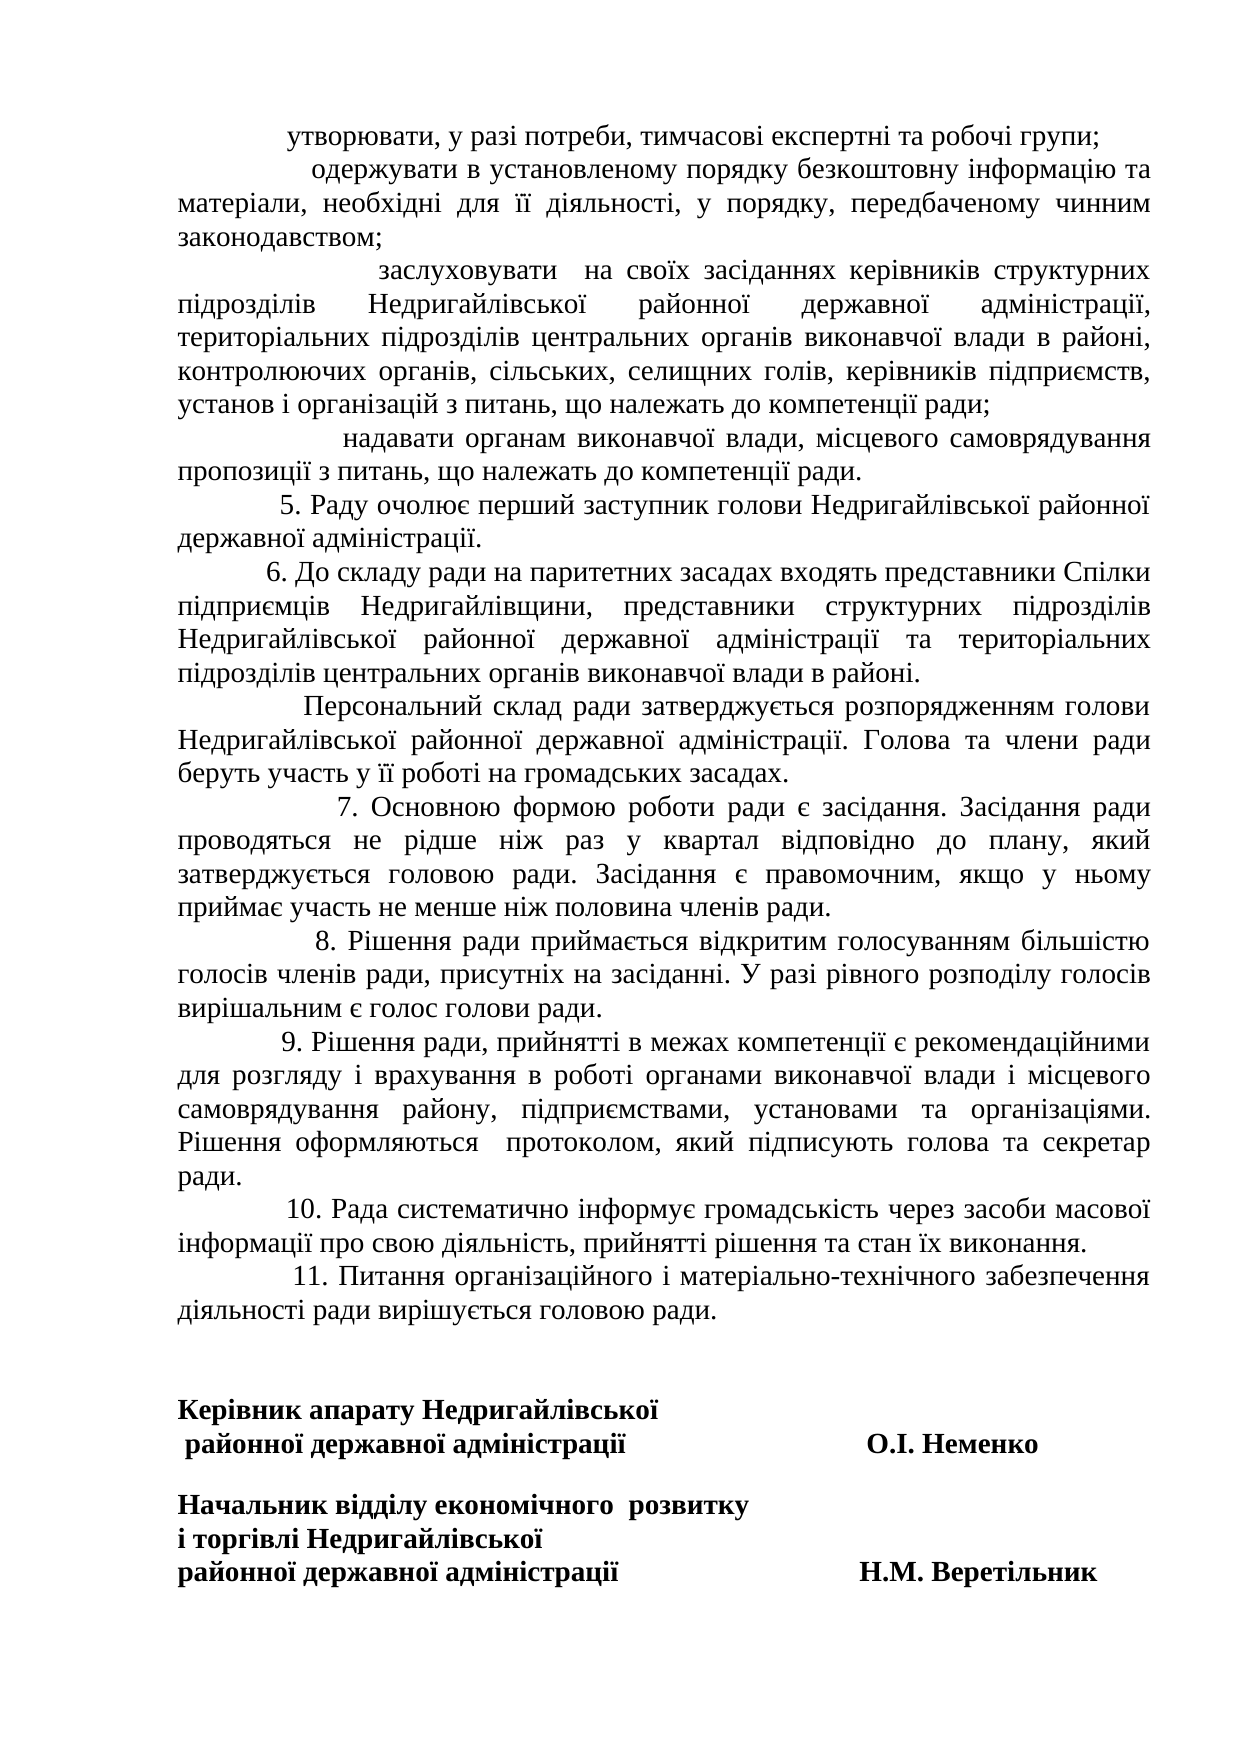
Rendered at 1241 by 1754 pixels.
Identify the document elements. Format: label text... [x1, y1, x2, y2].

text одержувати в установленому порядку безкоштовну інформацію та матеріали, необхідні для її діяльності, у порядку, передбаченому чинним законодавством; [177, 152, 1152, 252]
text 7. Основною формою роботи ради є засідання. Засідання ради проводяться не рідше ніж раз у квартал відповідно до плану, який затверджується головою ради. Засідання є правомочним, якщо у ньому приймає участь не менше ніж половина членів ради. [177, 789, 1152, 923]
text 11. Питання організаційного і матеріально-технічного забезпечення діяльності ради вирішується головою ради. [177, 1258, 1152, 1326]
text 5. Раду очолює перший заступник голови Недригайлівської районної державної адміністрації. [177, 487, 1152, 554]
text Керівник апарату Недригайлівської [177, 1392, 1152, 1426]
text 10. Рада систематично інформує громадськість через засоби масової інформації про свою діяльність, прийнятті рішення та стан їх виконання. [177, 1191, 1152, 1258]
text Персональний склад ради затверджується розпорядженням голови Недригайлівської районної державної адміністрації. Голова та члени ради беруть участь у її роботі на громадських засадах. [177, 688, 1152, 789]
text і торгівлі Недригайлівської [177, 1521, 1099, 1554]
text 9. Рішення ради, прийнятті в межах компетенції є рекомендаційними для розгляду і врахування в роботі органами виконавчої влади і місцевого самоврядування району, підприємствами, установами та організаціями. Рішення оформляються протоколом, який підписують голова та секретар ради. [177, 1024, 1152, 1191]
text районної державної адміністрації Н.М. Веретільник [177, 1554, 1099, 1588]
text заслуховувати на своїх засіданнях керівників структурних підрозділів Недригайлівської районної державної адміністрації, територіальних підрозділів центральних органів виконавчої влади в районі, контролюючих органів, сільських, селищних голів, керівників підприємств, установ і організацій з питань, що належать до компетенції ради; [177, 252, 1152, 420]
text 6. До складу ради на паритетних засадах входять представники Спілки підприємців Недригайлівщини, представники структурних підрозділів Недригайлівської районної державної адміністрації та територіальних підрозділів центральних органів виконавчої влади в районі. [177, 554, 1152, 688]
text районної державної адміністрації О.І. Неменко [177, 1426, 1152, 1459]
text Начальник відділу економічного розвитку [177, 1487, 1099, 1521]
text утворювати, у разі потреби, тимчасові експертні та робочі групи; [177, 118, 1152, 152]
text 8. Рішення ради приймається відкритим голосуванням більшістю голосів членів ради, присутніх на засіданні. У разі рівного розподілу голосів вирішальним є голос голови ради. [177, 923, 1152, 1024]
text надавати органам виконавчої влади, місцевого самоврядування пропозиції з питань, що належать до компетенції ради. [177, 420, 1152, 487]
